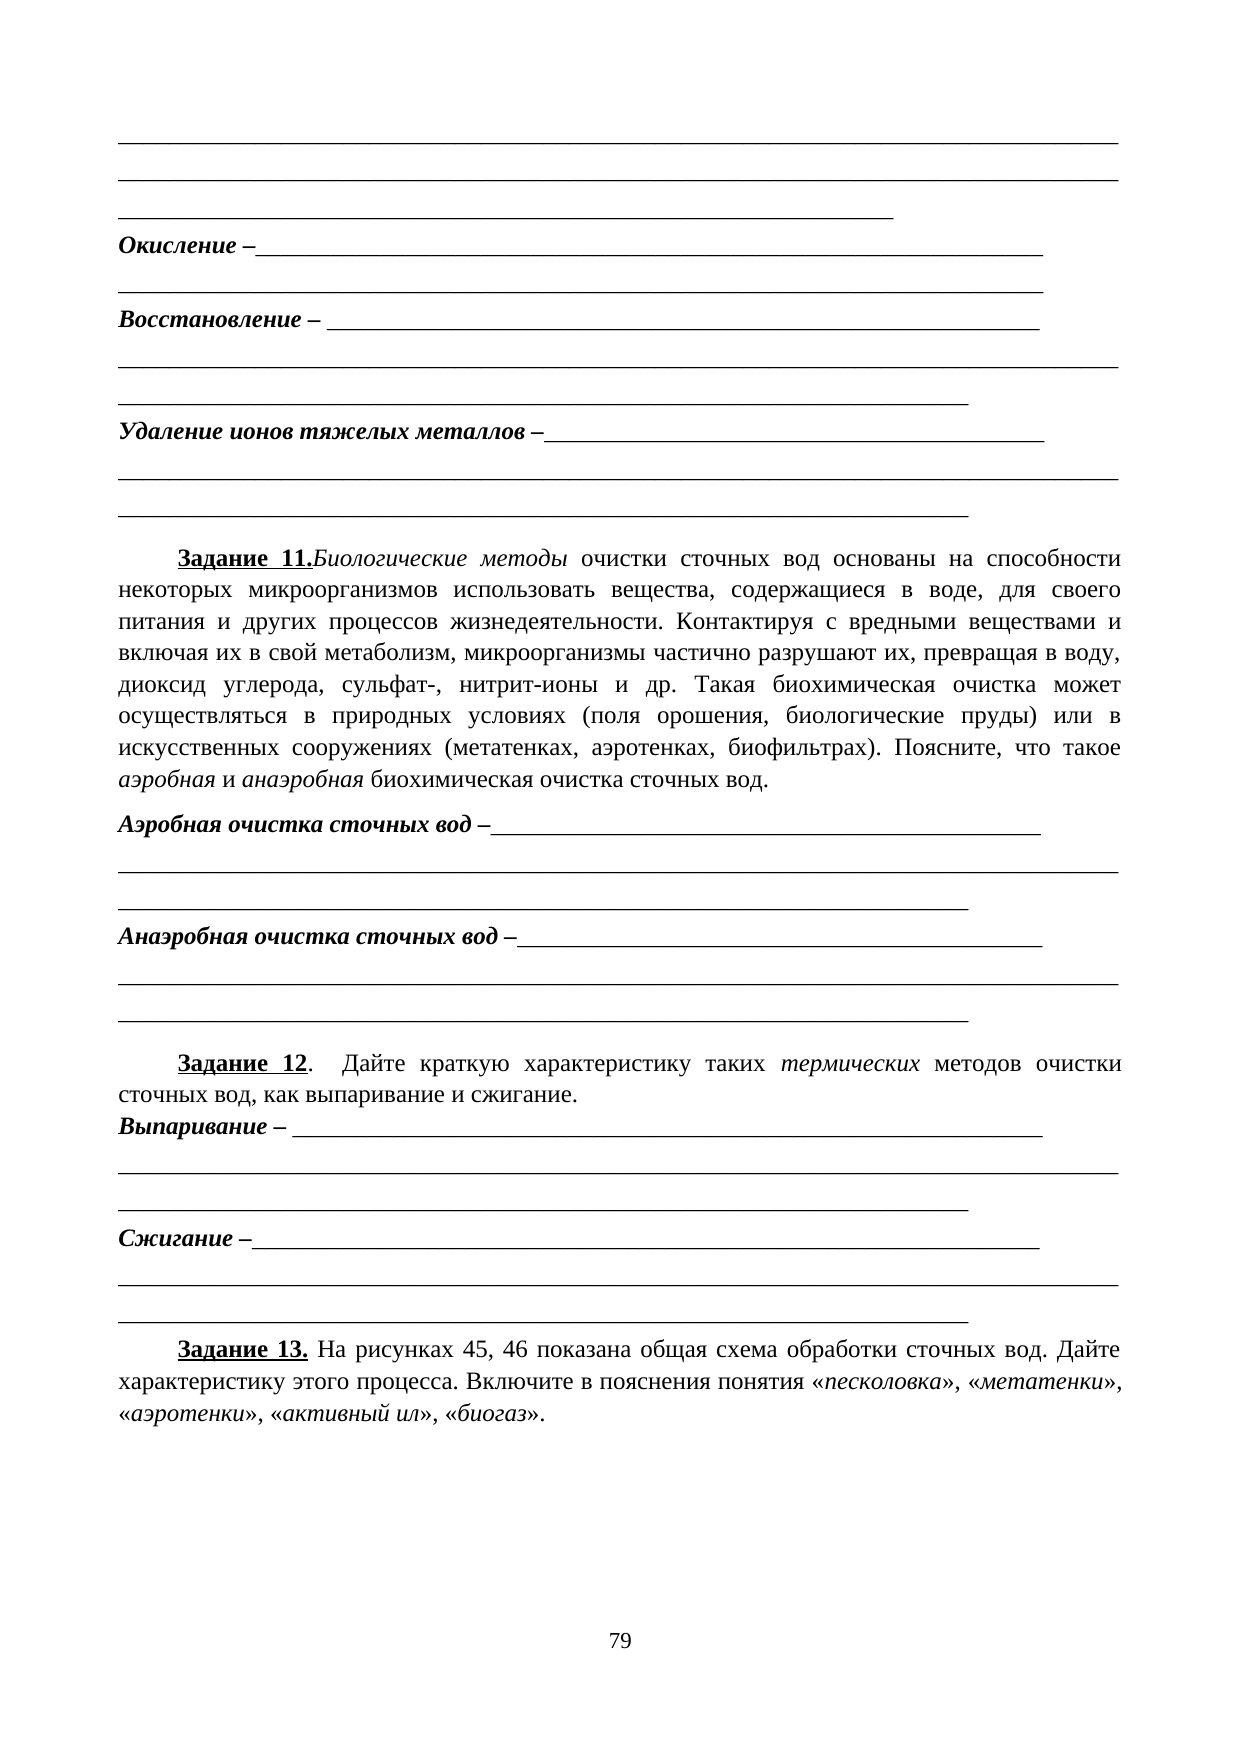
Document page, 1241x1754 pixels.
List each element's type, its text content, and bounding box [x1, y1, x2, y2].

text Задание 11.Биологические методы очистки сточных вод основаны на способности некоторых микроорганизмов использовать вещества, содержащиеся в воде, для своего питания и других процессов жизнедеятельности. Контактируя с вредными веществами и включая их в свой метаболизм, микроорганизмы частично разрушают их, превращая в воду, диоксид углерода, сульфат-, нитрит-ионы и др. Такая биохимическая очистка может осуществляться в природных условиях (поля орошения, биологические пруды) или в искусственных сооружениях (метатенках, аэротенках, биофильтрах). Поясните, что такое аэробная и анаэробная биохимическая очистка сточных вод. [118, 543, 1122, 792]
text ____________________________________________________________________________________________________________________________________________________ [118, 847, 1122, 913]
text Задание 12. Дайте краткую характеристику таких термических методов очистки сточных вод, как выпаривание и сжигание. [118, 1048, 1122, 1108]
text __________________________________________________________________________ [118, 267, 1122, 296]
text ____________________________________________________________________________________________________________________________________________________ [118, 342, 1122, 408]
text Выпаривание – ____________________________________________________________ [118, 1111, 1122, 1139]
text Удаление ионов тяжелых металлов –________________________________________ [118, 416, 1122, 445]
text Восстановление – _________________________________________________________ [118, 304, 1122, 333]
text ____________________________________________________________________________________________________________________________________________________ [118, 959, 1122, 1025]
text Задание 13. На рисунках 45, 46 показана общая схема обработки сточных вод. Дайте характеристику этого процесса. Включите в пояснения понятия «песколовка», «метатенки», «аэротенки», «активный ил», «биогаз». [118, 1334, 1122, 1426]
text Сжигание –_______________________________________________________________ [118, 1223, 1122, 1251]
text Окисление –_______________________________________________________________ [118, 230, 1122, 259]
text Анаэробная очистка сточных вод –__________________________________________ [118, 921, 1122, 950]
text Аэробная очистка сточных вод –____________________________________________ [118, 809, 1122, 838]
text ____________________________________________________________________________________________________________________________________________________ [118, 454, 1122, 520]
text ____________________________________________________________________________________________________________________________________________________ [118, 1260, 1122, 1326]
text ____________________________________________________________________________________________________________________________________________________ [118, 1148, 1122, 1214]
